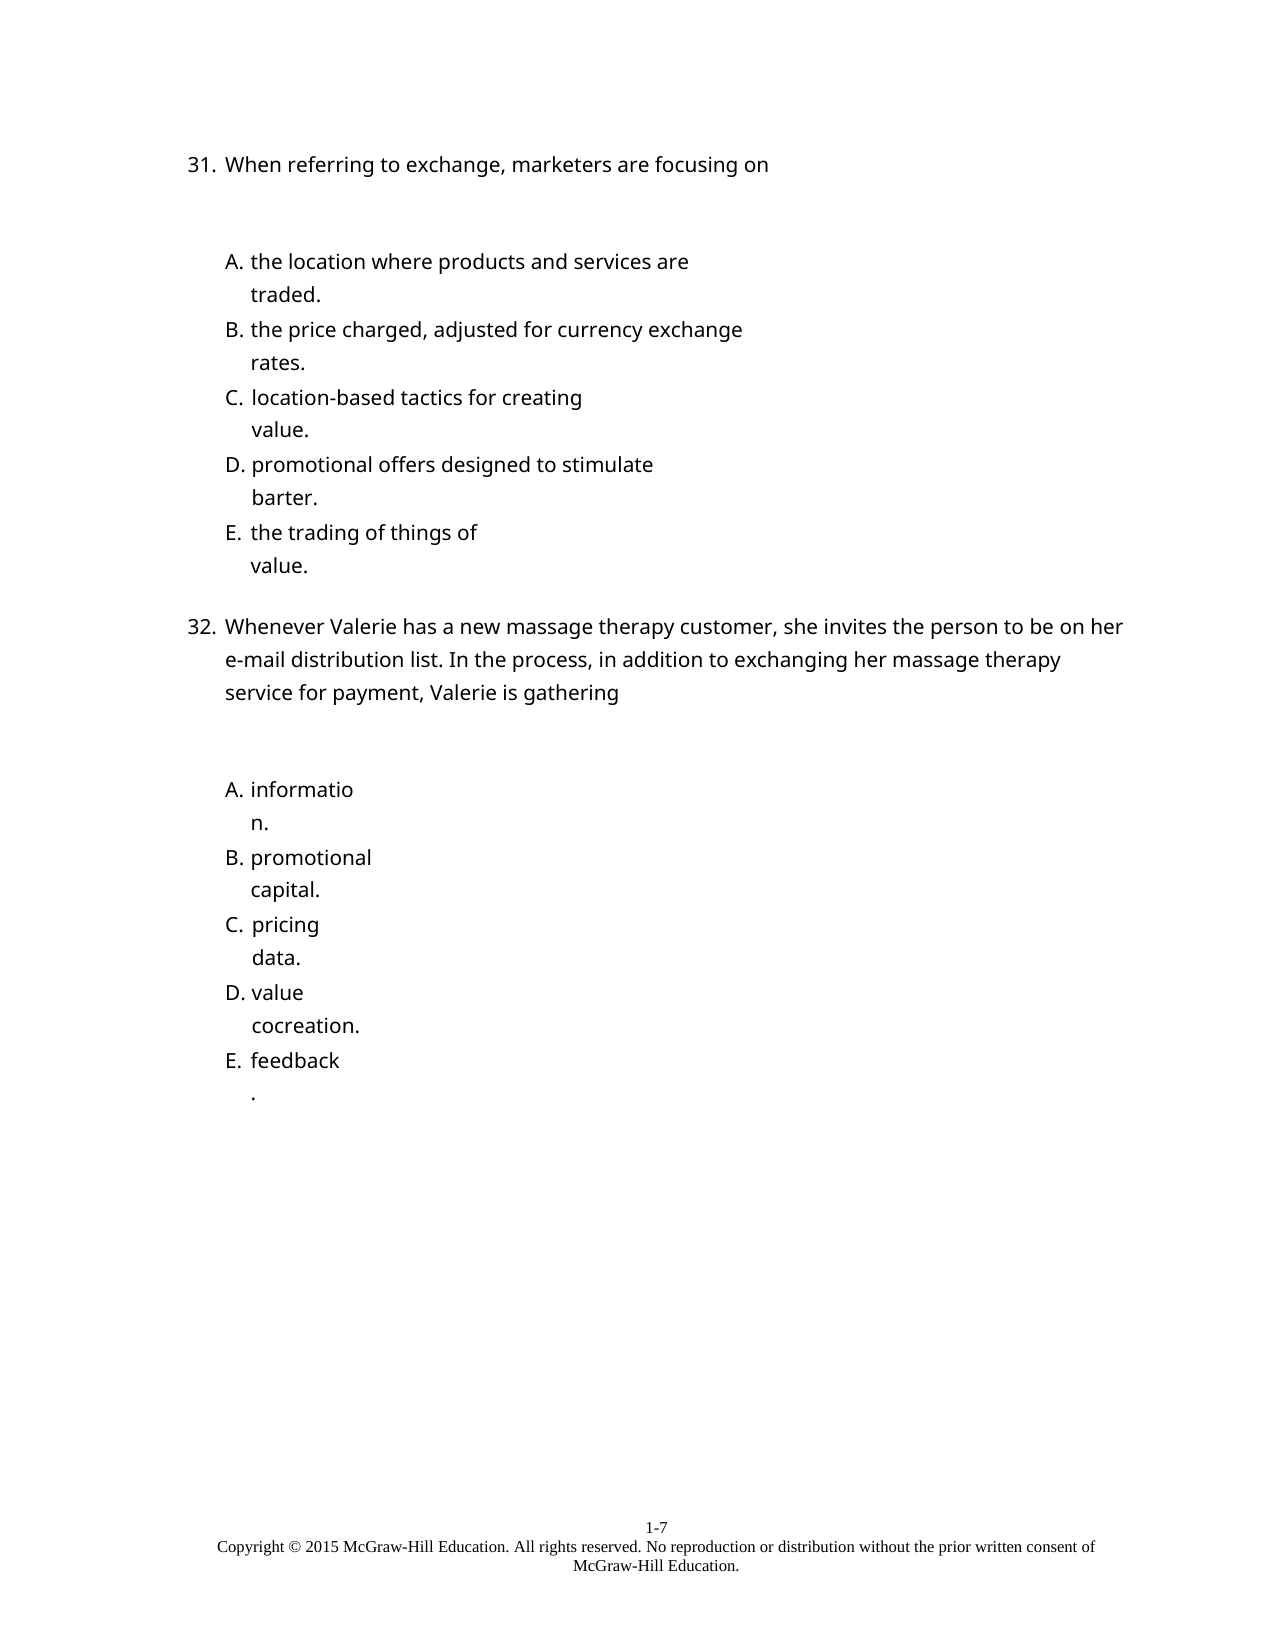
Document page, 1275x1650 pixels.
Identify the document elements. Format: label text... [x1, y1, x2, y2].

table_header 31. [188, 150, 225, 583]
table_header When referring to exchange, marketers are focusing on [225, 150, 1125, 583]
table_header Whenever Valerie has a new massage therapy customer, she invites the person to be on her e-mail distribution list. In the process, in addition to exchanging her massage therapy service for payment, Valerie is gathering [225, 613, 1125, 1111]
table_header 32. [188, 613, 225, 1111]
